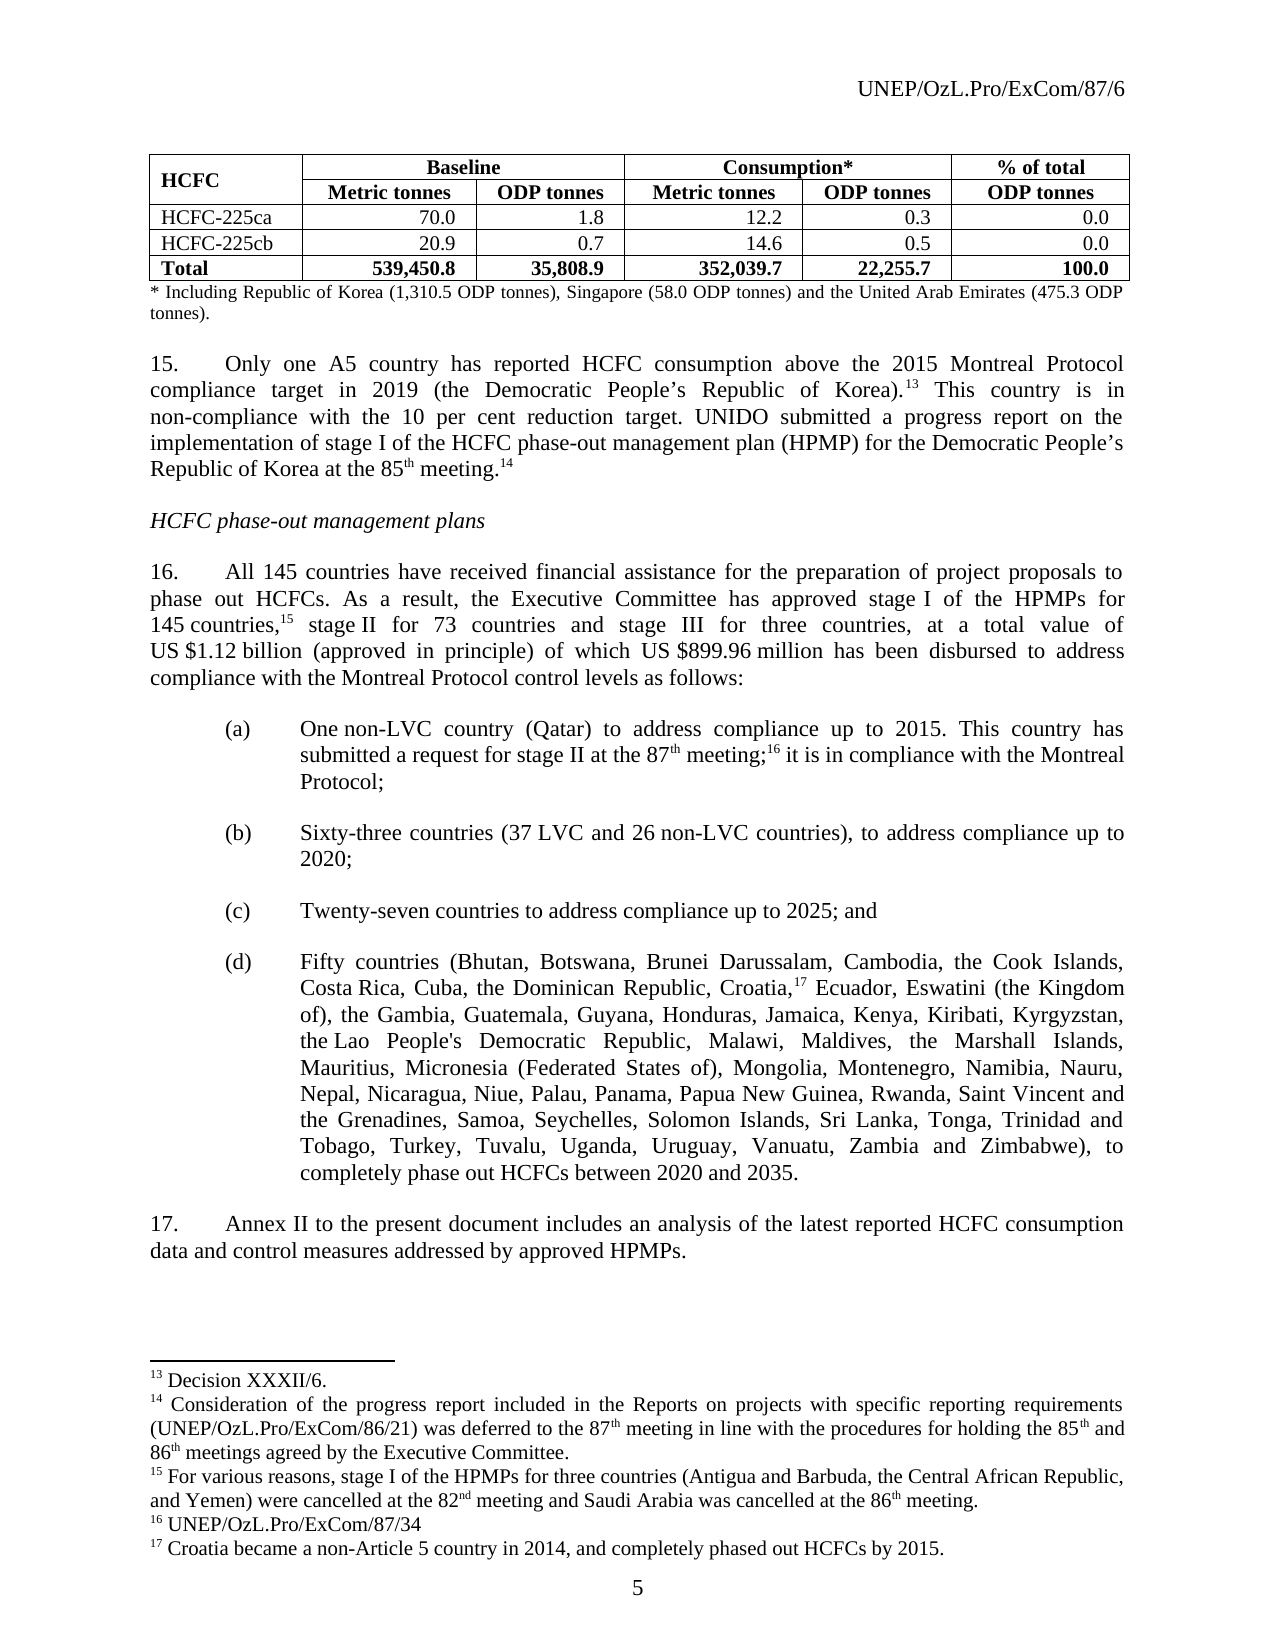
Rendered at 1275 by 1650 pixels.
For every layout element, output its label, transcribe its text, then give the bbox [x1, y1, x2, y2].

table_cell 0.0 [952, 205, 1129, 229]
table_header Consumption* [625, 155, 951, 179]
table_cell ODP tonnes [477, 180, 624, 204]
table_header % of total [952, 155, 1129, 179]
table_cell 100.0 [952, 256, 1129, 279]
table_cell 12.2 [625, 205, 802, 229]
table_cell 22,255.7 [803, 256, 951, 279]
table_cell Metric tonnes [625, 180, 802, 204]
table_cell 0.7 [477, 230, 624, 254]
subtitle Twenty-seven countries to address compliance up to 2025; and [225, 897, 1125, 923]
subtitle Sixty-three countries (37 LVC and 26 non-LVC countries), to address compliance up to 2020; [225, 819, 1125, 872]
subtitle All 145 countries have received financial assistance for the preparation of project proposals to phase out HCFCs. As a result, the Executive Committee has approved stage I of the HPMPs for 145 countries, stage II for 73 countries and stage III for three countries, at a total value of US $1.12 billion (approved in principle) of which US $899.96 million has been disbursed to address compliance with the Montreal Protocol control levels as follows: [150, 558, 1125, 690]
table_cell 1.8 [477, 205, 624, 229]
table_cell Total [150, 256, 302, 279]
subtitle Fifty countries (Bhutan, Botswana, Brunei Darussalam, Cambodia, the Cook Islands, Costa Rica, Cuba, the Dominican Republic, Croatia, Ecuador, Eswatini (the Kingdom of), the Gambia, Guatemala, Guyana, Honduras, Jamaica, Kenya, Kiribati, Kyrgyzstan, the Lao People's Democratic Republic, Malawi, Maldives, the Marshall Islands, Mauritius, Micronesia (Federated States of), Mongolia, Montenegro, Namibia, Nauru, Nepal, Nicaragua, Niue, Palau, Panama, Papua New Guinea, Rwanda, Saint Vincent and the Grenadines, Samoa, Seychelles, Solomon Islands, Sri Lanka, Tonga, Trinidad and Tobago, Turkey, Tuvalu, Uganda, Uruguay, Vanuatu, Zambia and Zimbabwe), to completely phase out HCFCs between 2020 and 2035. [225, 948, 1125, 1185]
text HCFC phase-out management plans [150, 507, 1125, 533]
table_cell 352,039.7 [625, 256, 802, 279]
table_header HCFC [150, 155, 302, 204]
table_cell 20.9 [303, 230, 476, 254]
table_cell 0.3 [803, 205, 951, 229]
table_cell 0.0 [952, 230, 1129, 254]
table_cell HCFC-225ca [150, 205, 302, 229]
table_cell 14.6 [625, 230, 802, 254]
text * Including Republic of Korea (1,310.5 ODP tonnes), Singapore (58.0 ODP tonnes) and the United Arab Emirates (475.3 ODP tonnes). [150, 281, 1125, 324]
table_cell ODP tonnes [803, 180, 951, 204]
subtitle Only one A5 country has reported HCFC consumption above the 2015 Montreal Protocol compliance target in 2019 (the Democratic People’s Republic of Korea). This country is in non-compliance with the 10 per cent reduction target. UNIDO submitted a progress report on the implementation of stage I of the HCFC phase-out management plan (HPMP) for the Democratic People’s Republic of Korea at the 85th meeting. [150, 350, 1125, 482]
table_cell 35,808.9 [477, 256, 624, 279]
table_cell 70.0 [303, 205, 476, 229]
subtitle Annex II to the present document includes an analysis of the latest reported HCFC consumption data and control measures addressed by approved HPMPs. [150, 1210, 1125, 1263]
subtitle One non-LVC country (Qatar) to address compliance up to 2015. This country has submitted a request for stage II at the 87th meeting; it is in compliance with the Montreal Protocol; [225, 715, 1125, 794]
table_header Baseline [303, 155, 624, 179]
table_cell 0.5 [803, 230, 951, 254]
table_cell HCFC-225cb [150, 230, 302, 254]
table_cell Metric tonnes [303, 180, 476, 204]
table_cell ODP tonnes [952, 180, 1129, 204]
table_cell 539,450.8 [303, 256, 476, 279]
